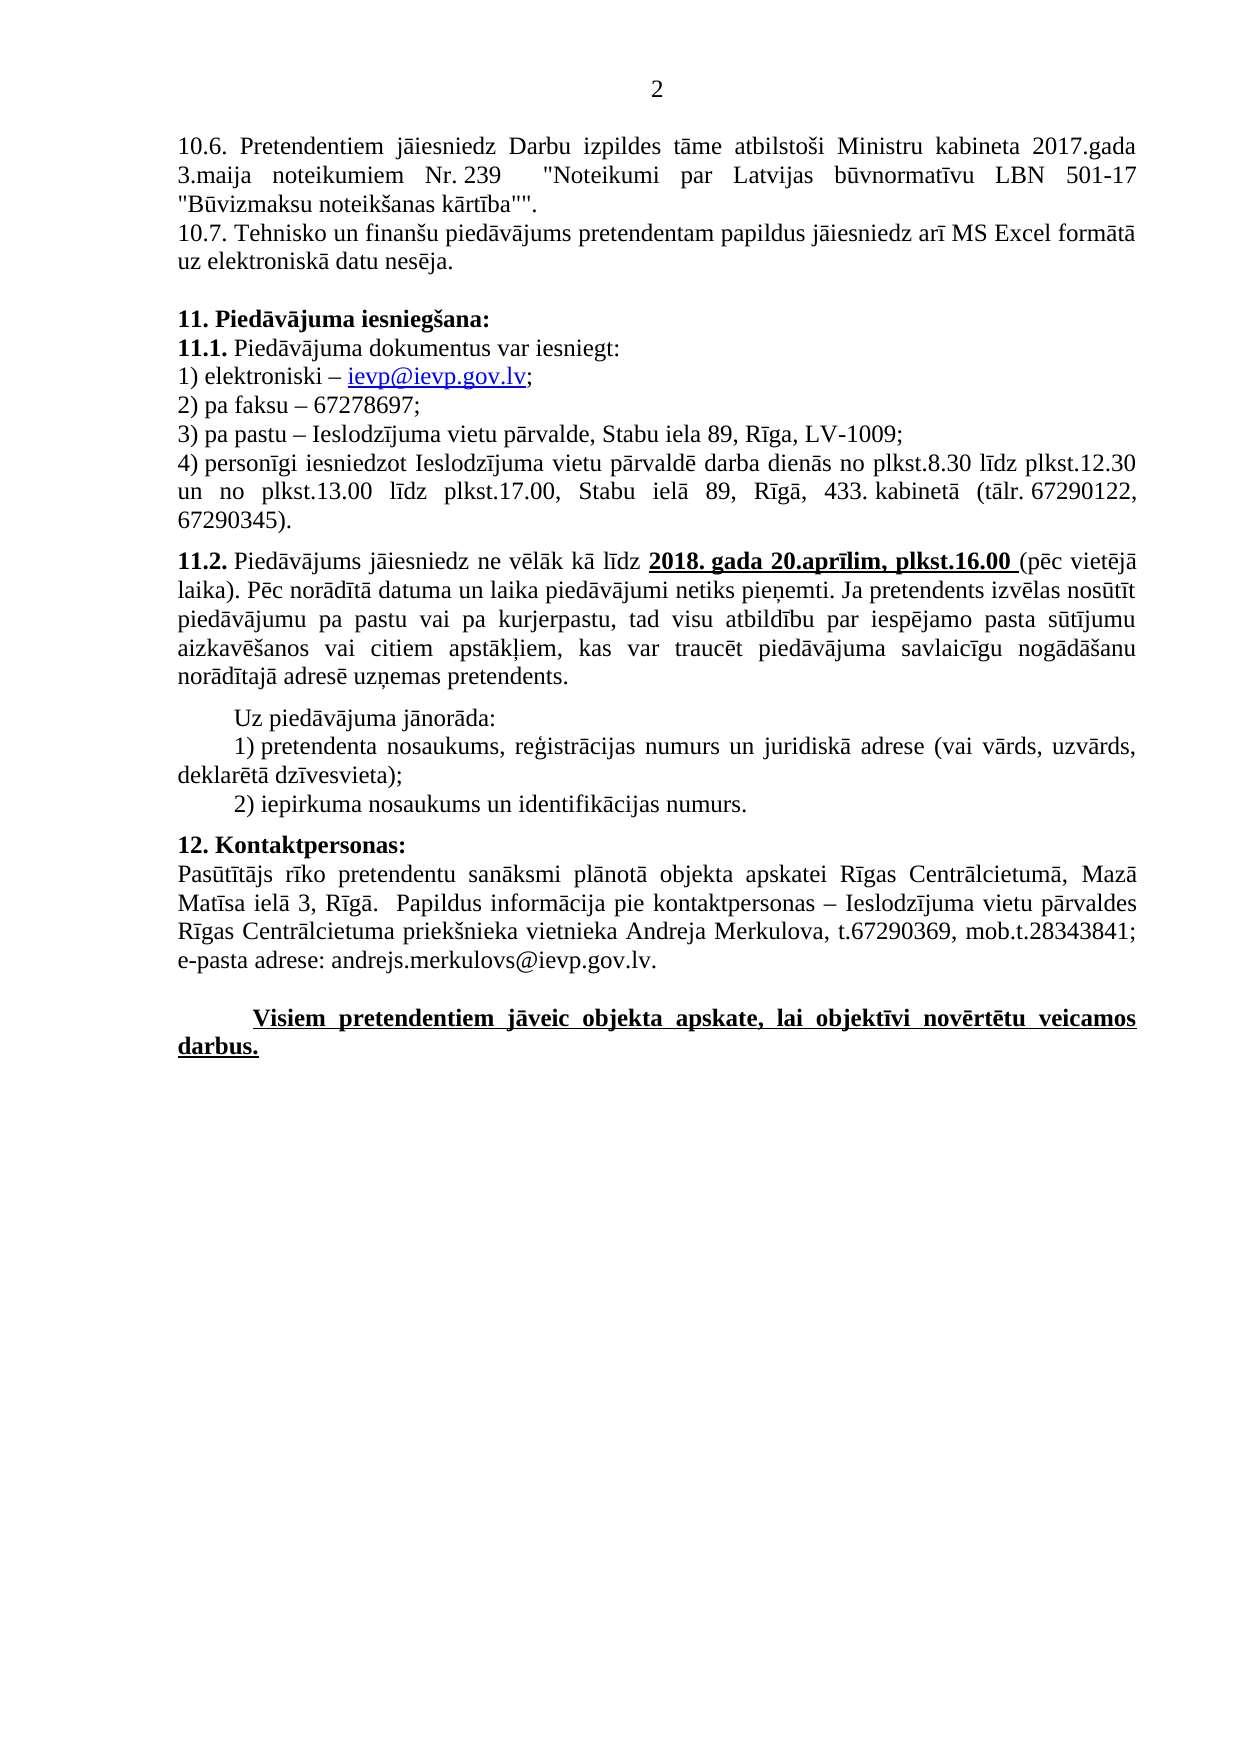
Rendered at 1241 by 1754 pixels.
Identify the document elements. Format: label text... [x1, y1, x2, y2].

text 11. Piedāvājuma iesniegšana: [177, 304, 1137, 333]
text 3) pa pastu – Ieslodzījuma vietu pārvalde, Stabu iela 89, Rīga, LV-1009; [177, 419, 1137, 448]
text 1) pretendenta nosaukums, reģistrācijas numurs un juridiskā adrese (vai vārds, uzvārds, deklarētā dzīvesvieta); [177, 731, 1137, 789]
text 2) pa faksu – 67278697; [177, 390, 1137, 419]
text 1) elektroniski – ievp@ievp.gov.lv; [177, 361, 1137, 390]
text 11.2. Piedāvājums jāiesniedz ne vēlāk kā līdz 2018. gada 20.aprīlim, plkst.16.00 (pēc vietējā laika). Pēc norādītā datuma un laika piedāvājumi netiks pieņemti. Ja pretendents izvēlas nosūtīt piedāvājumu pa pastu vai pa kurjerpastu, tad visu atbildību par iespējamo pasta sūtījumu aizkavēšanos vai citiem apstākļiem, kas var traucēt piedāvājuma savlaicīgu nogādāšanu norādītajā adresē uzņemas pretendents. [177, 546, 1137, 690]
text Visiem pretendentiem jāveic objekta apskate, lai objektīvi novērtētu veicamos darbus. [177, 1003, 1137, 1060]
text 12. Kontaktpersonas: [177, 830, 1137, 859]
text 4) personīgi iesniedzot Ieslodzījuma vietu pārvaldē darba dienās no plkst.8.30 līdz plkst.12.30 un no plkst.13.00 līdz plkst.17.00, Stabu ielā 89, Rīgā, 433. kabinetā (tālr. 67290122, 67290345). [177, 448, 1137, 534]
text 2) iepirkuma nosaukums un identifikācijas numurs. [233, 789, 1137, 818]
text 10.7. Tehnisko un finanšu piedāvājums pretendentam papildus jāiesniedz arī MS Excel formātā uz elektroniskā datu nesēja. [177, 218, 1137, 275]
text Uz piedāvājuma jānorāda: [177, 703, 1137, 731]
text 10.6. Pretendentiem jāiesniedz Darbu izpildes tāme atbilstoši Ministru kabineta 2017.gada 3.maija noteikumiem Nr. 239 "Noteikumi par Latvijas būvnormatīvu LBN 501-17 "Būvizmaksu noteikšanas kārtība"". [177, 131, 1137, 218]
text Pasūtītājs rīko pretendentu sanāksmi plānotā objekta apskatei Rīgas Centrālcietumā, Mazā Matīsa ielā 3, Rīgā. Papildus informācija pie kontaktpersonas – Ieslodzījuma vietu pārvaldes Rīgas Centrālcietuma priekšnieka vietnieka Andreja Merkulova, t.67290369, mob.t.28343841; e-pasta adrese: andrejs.merkulovs@ievp.gov.lv. [177, 859, 1137, 974]
text 11.1. Piedāvājuma dokumentus var iesniegt: [177, 333, 1137, 361]
